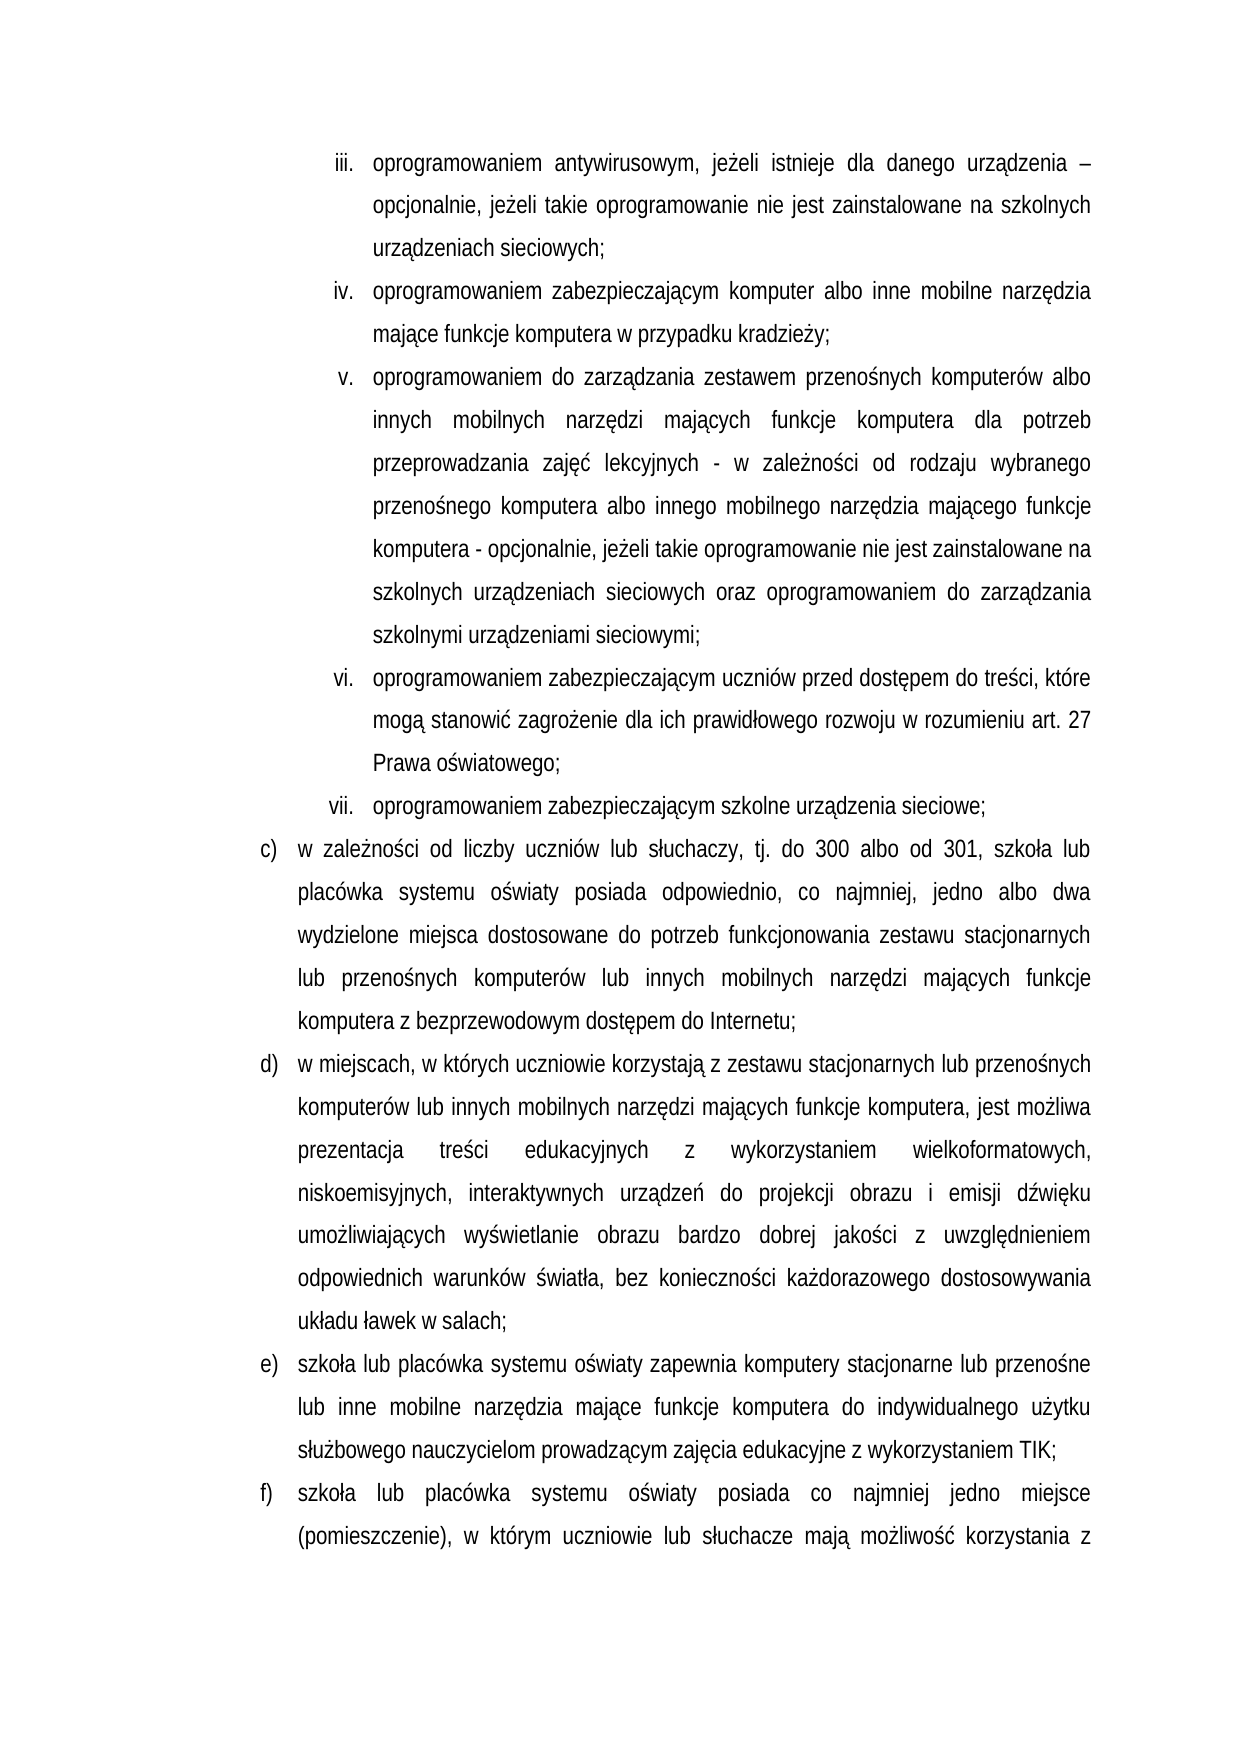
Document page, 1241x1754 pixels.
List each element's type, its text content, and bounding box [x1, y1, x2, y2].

list oprogramowaniem zabezpieczającym komputer albo inne mobilne narzędzia mające funkcje komputera w przypadku kradzieży; [354, 276, 1093, 348]
list oprogramowaniem do zarządzania zestawem przenośnych komputerów albo innych mobilnych narzędzi mających funkcje komputera dla potrzeb przeprowadzania zajęć lekcyjnych - w zależności od rodzaju wybranego przenośnego komputera albo innego mobilnego narzędzia mającego funkcje komputera - opcjonalnie, jeżeli takie oprogramowanie nie jest zainstalowane na szkolnych urządzeniach sieciowych oraz oprogramowaniem do zarządzania szkolnymi urządzeniami sieciowymi; [354, 362, 1093, 648]
list w miejscach, w których uczniowie korzystają z zestawu stacjonarnych lub przenośnych komputerów lub innych mobilnych narzędzi mających funkcje komputera, jest możliwa prezentacja treści edukacyjnych z wykorzystaniem wielkoformatowych, niskoemisyjnych, interaktywnych urządzeń do projekcji obrazu i emisji dźwięku umożliwiających wyświetlanie obrazu bardzo dobrej jakości z uwzględnieniem odpowiednich warunków światła, bez konieczności każdorazowego dostosowywania układu ławek w salach; [260, 1049, 1093, 1335]
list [260, 1478, 1093, 1549]
list oprogramowaniem zabezpieczającym szkolne urządzenia sieciowe; [354, 791, 1093, 820]
list oprogramowaniem zabezpieczającym uczniów przed dostępem do treści, które mogą stanowić zagrożenie dla ich prawidłowego rozwoju w rozumieniu art. 27 Prawa oświatowego; [354, 663, 1093, 777]
list szkoła lub placówka systemu oświaty zapewnia komputery stacjonarne lub przenośne lub inne mobilne narzędzia mające funkcje komputera do indywidualnego użytku służbowego nauczycielom prowadzącym zajęcia edukacyjne z wykorzystaniem TIK; [260, 1349, 1093, 1464]
list oprogramowaniem antywirusowym, jeżeli istnieje dla danego urządzenia – opcjonalnie, jeżeli takie oprogramowanie nie jest zainstalowane na szkolnych urządzeniach sieciowych; [354, 148, 1093, 262]
list w zależności od liczby uczniów lub słuchaczy, tj. do 300 albo od 301, szkoła lub placówka systemu oświaty posiada odpowiednio, co najmniej, jedno albo dwa wydzielone miejsca dostosowane do potrzeb funkcjonowania zestawu stacjonarnych lub przenośnych komputerów lub innych mobilnych narzędzi mających funkcje komputera z bezprzewodowym dostępem do Internetu; [260, 834, 1093, 1034]
